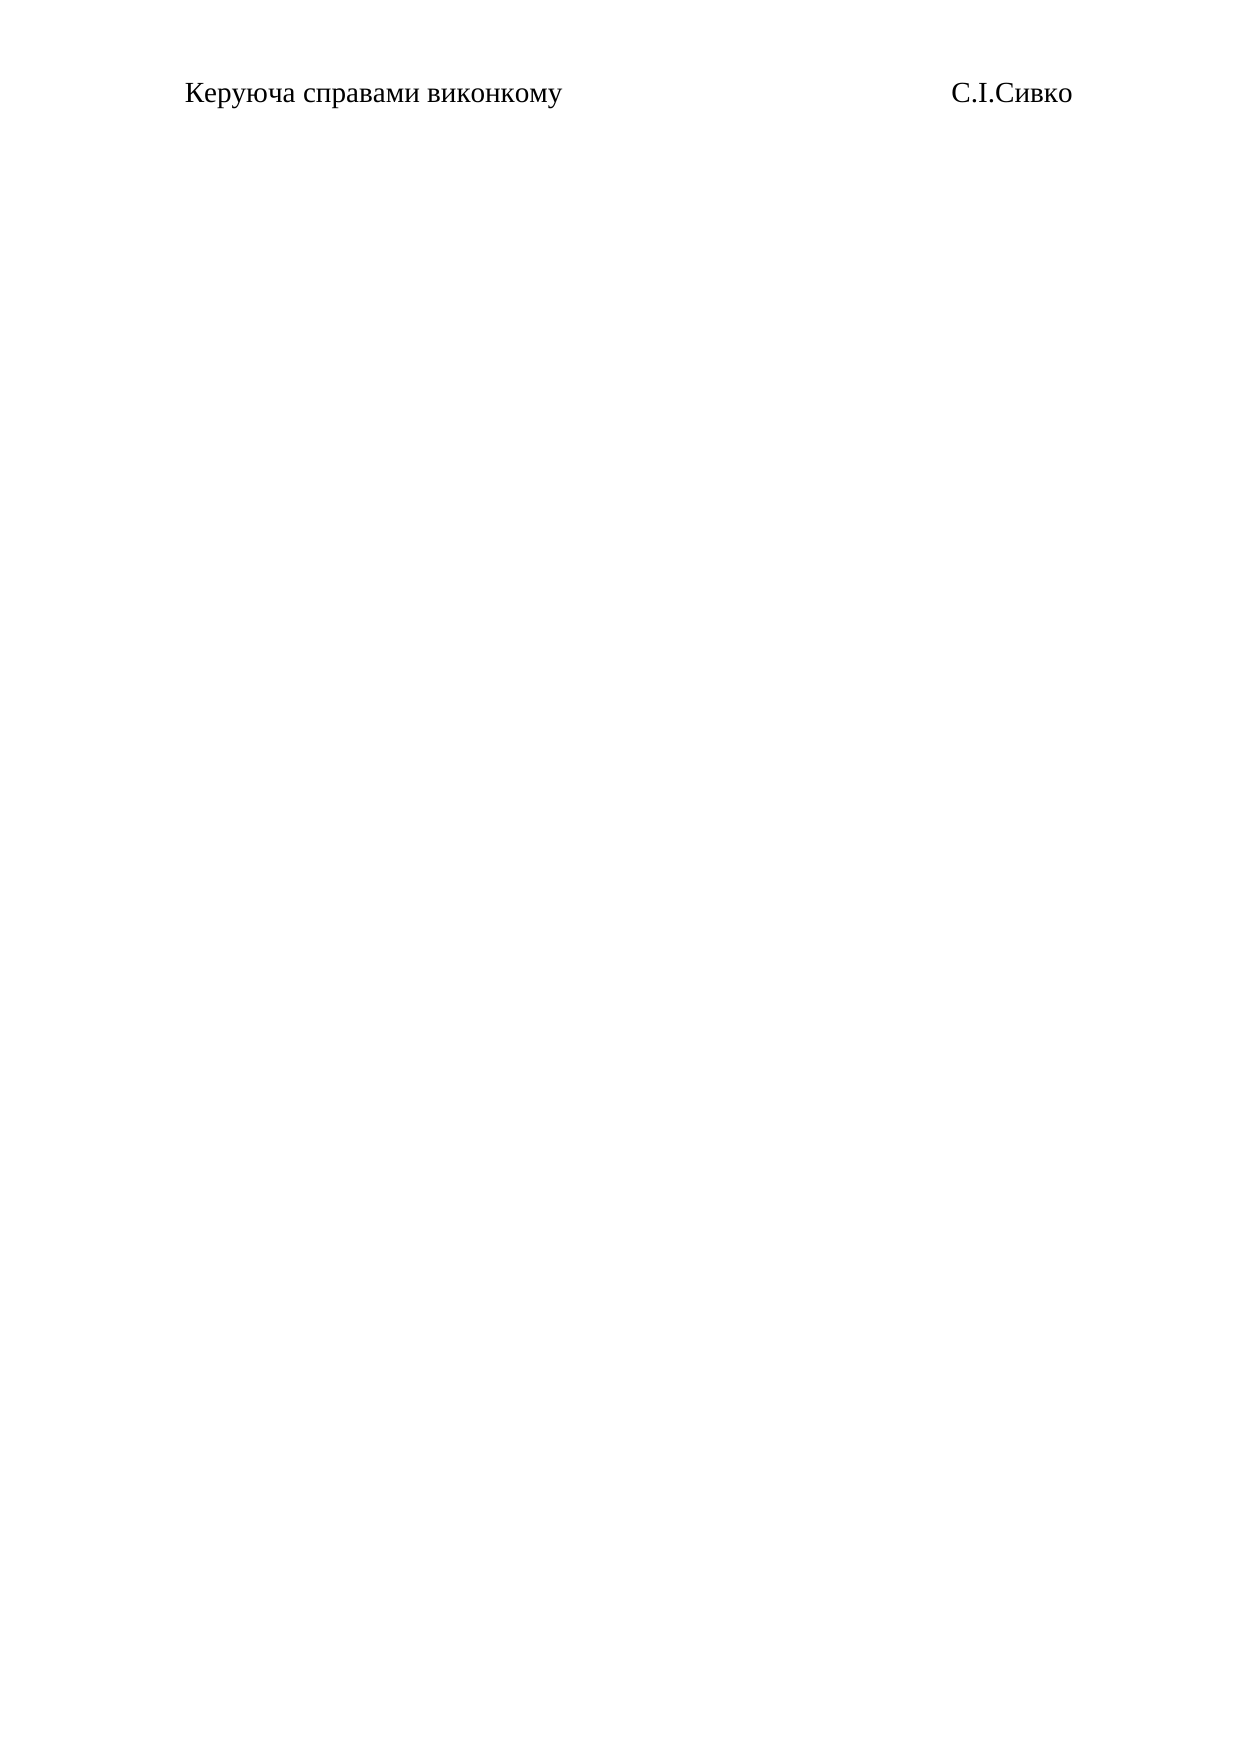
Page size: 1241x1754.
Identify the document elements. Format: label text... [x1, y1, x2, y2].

text Керуюча справами виконкому С.І.Сивко [177, 75, 1152, 108]
